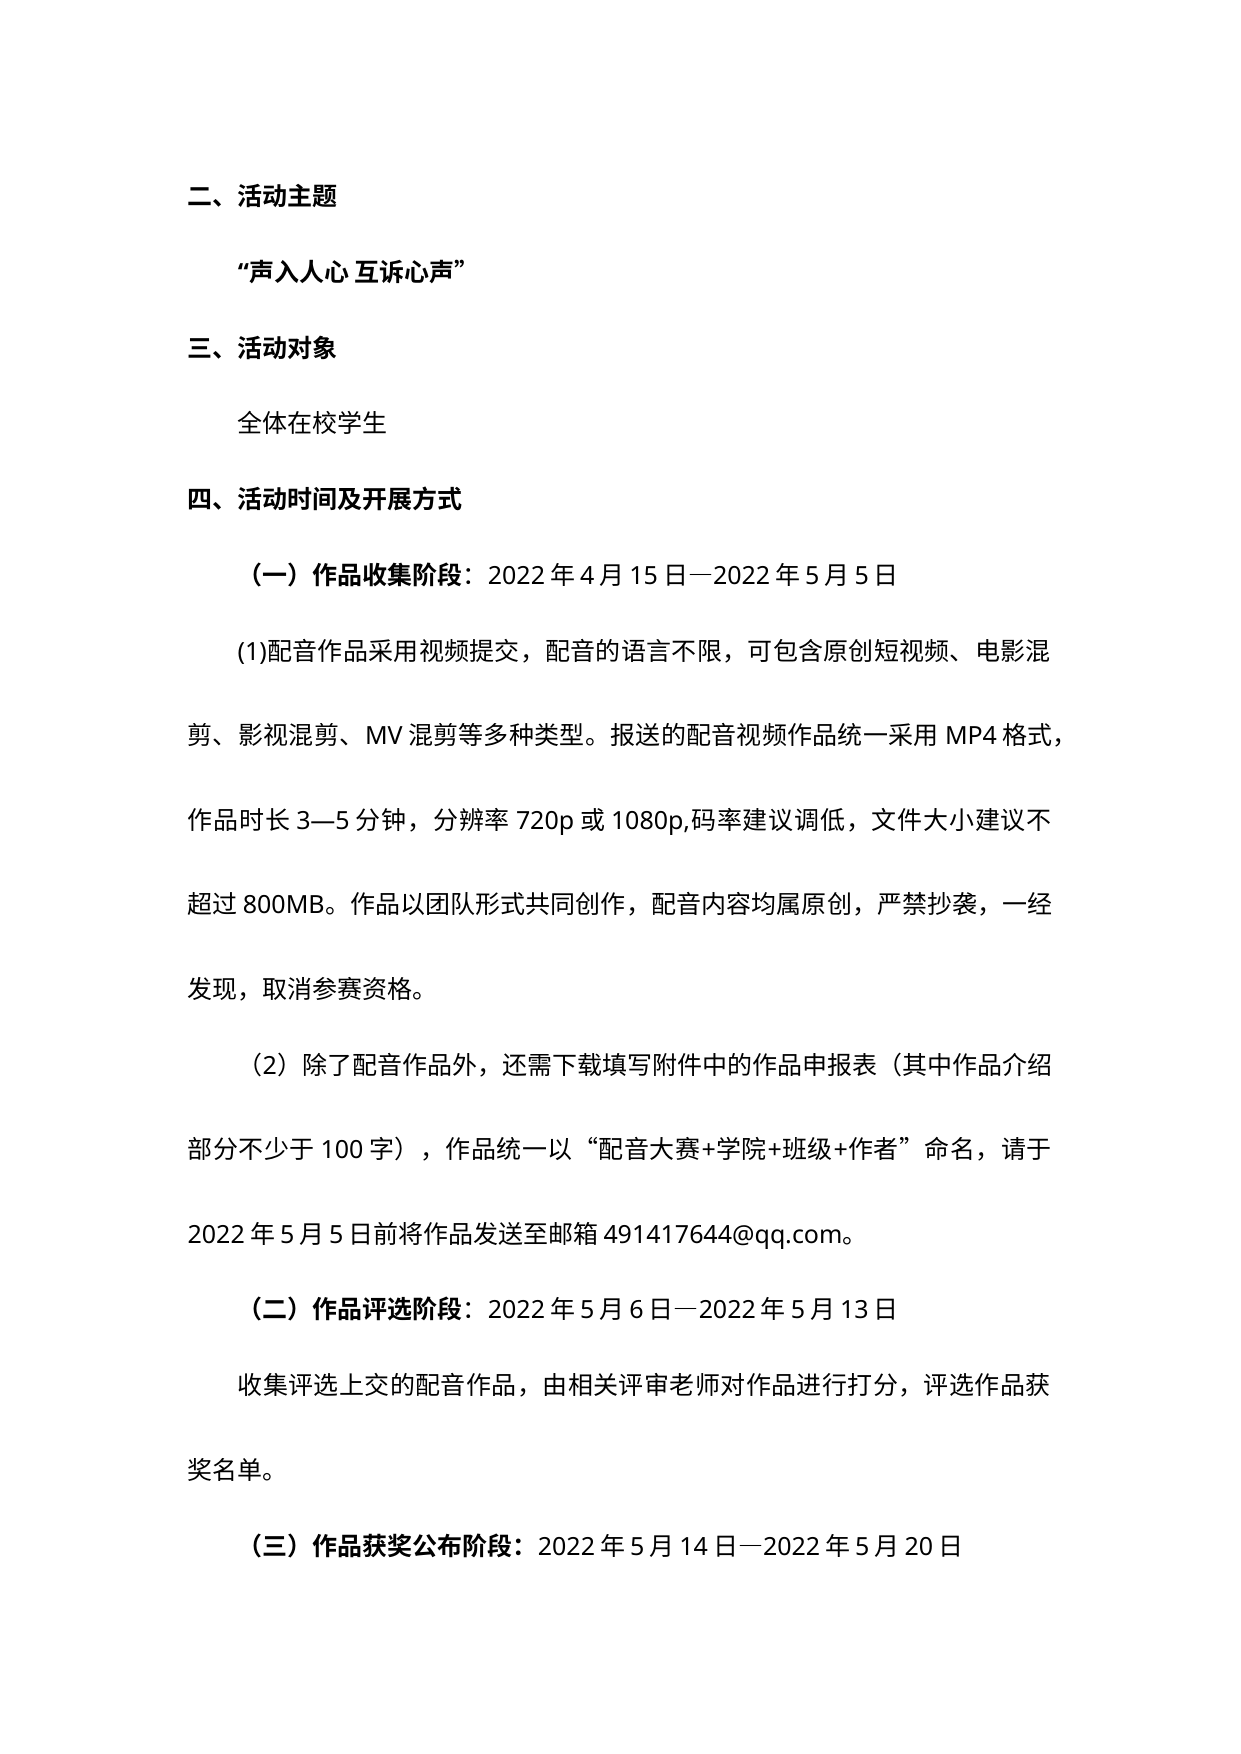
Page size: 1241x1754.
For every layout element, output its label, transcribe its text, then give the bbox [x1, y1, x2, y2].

text （二）作品评选阶段：2022年5月6日—2022年5月13日 [187, 1276, 1053, 1341]
text (1)配音作品采用视频提交，配音的语言不限，可包含原创短视频、电影混剪、影视混剪、MV混剪等多种类型。报送的配音视频作品统一采用MP4格式，作品时长3—5分钟，分辨率720p或1080p,码率建议调低，文件大小建议不超过800MB。作品以团队形式共同创作，配音内容均属原创，严禁抄袭，一经发现，取消参赛资格。 [187, 617, 1053, 1020]
text （三）作品获奖公布阶段：2022年5月14日—2022年5月20日 [187, 1512, 1053, 1577]
text 四、活动时间及开展方式 [187, 465, 1053, 530]
text “声入人心 互诉心声” [187, 238, 1053, 303]
text 全体在校学生 [187, 389, 1053, 454]
text （2）除了配音作品外，还需下载填写附件中的作品申报表（其中作品介绍部分不少于100字），作品统一以“配音大赛+学院+班级+作者”命名，请于2022年5月5日前将作品发送至邮箱491417644@qq.com。 [187, 1031, 1053, 1265]
text 收集评选上交的配音作品，由相关评审老师对作品进行打分，评选作品获奖名单。 [187, 1351, 1053, 1501]
text （一）作品收集阶段：2022年4月15日—2022年5月5日 [187, 541, 1053, 606]
text 二、活动主题 [187, 162, 1053, 227]
text 三、活动对象 [187, 314, 1053, 379]
